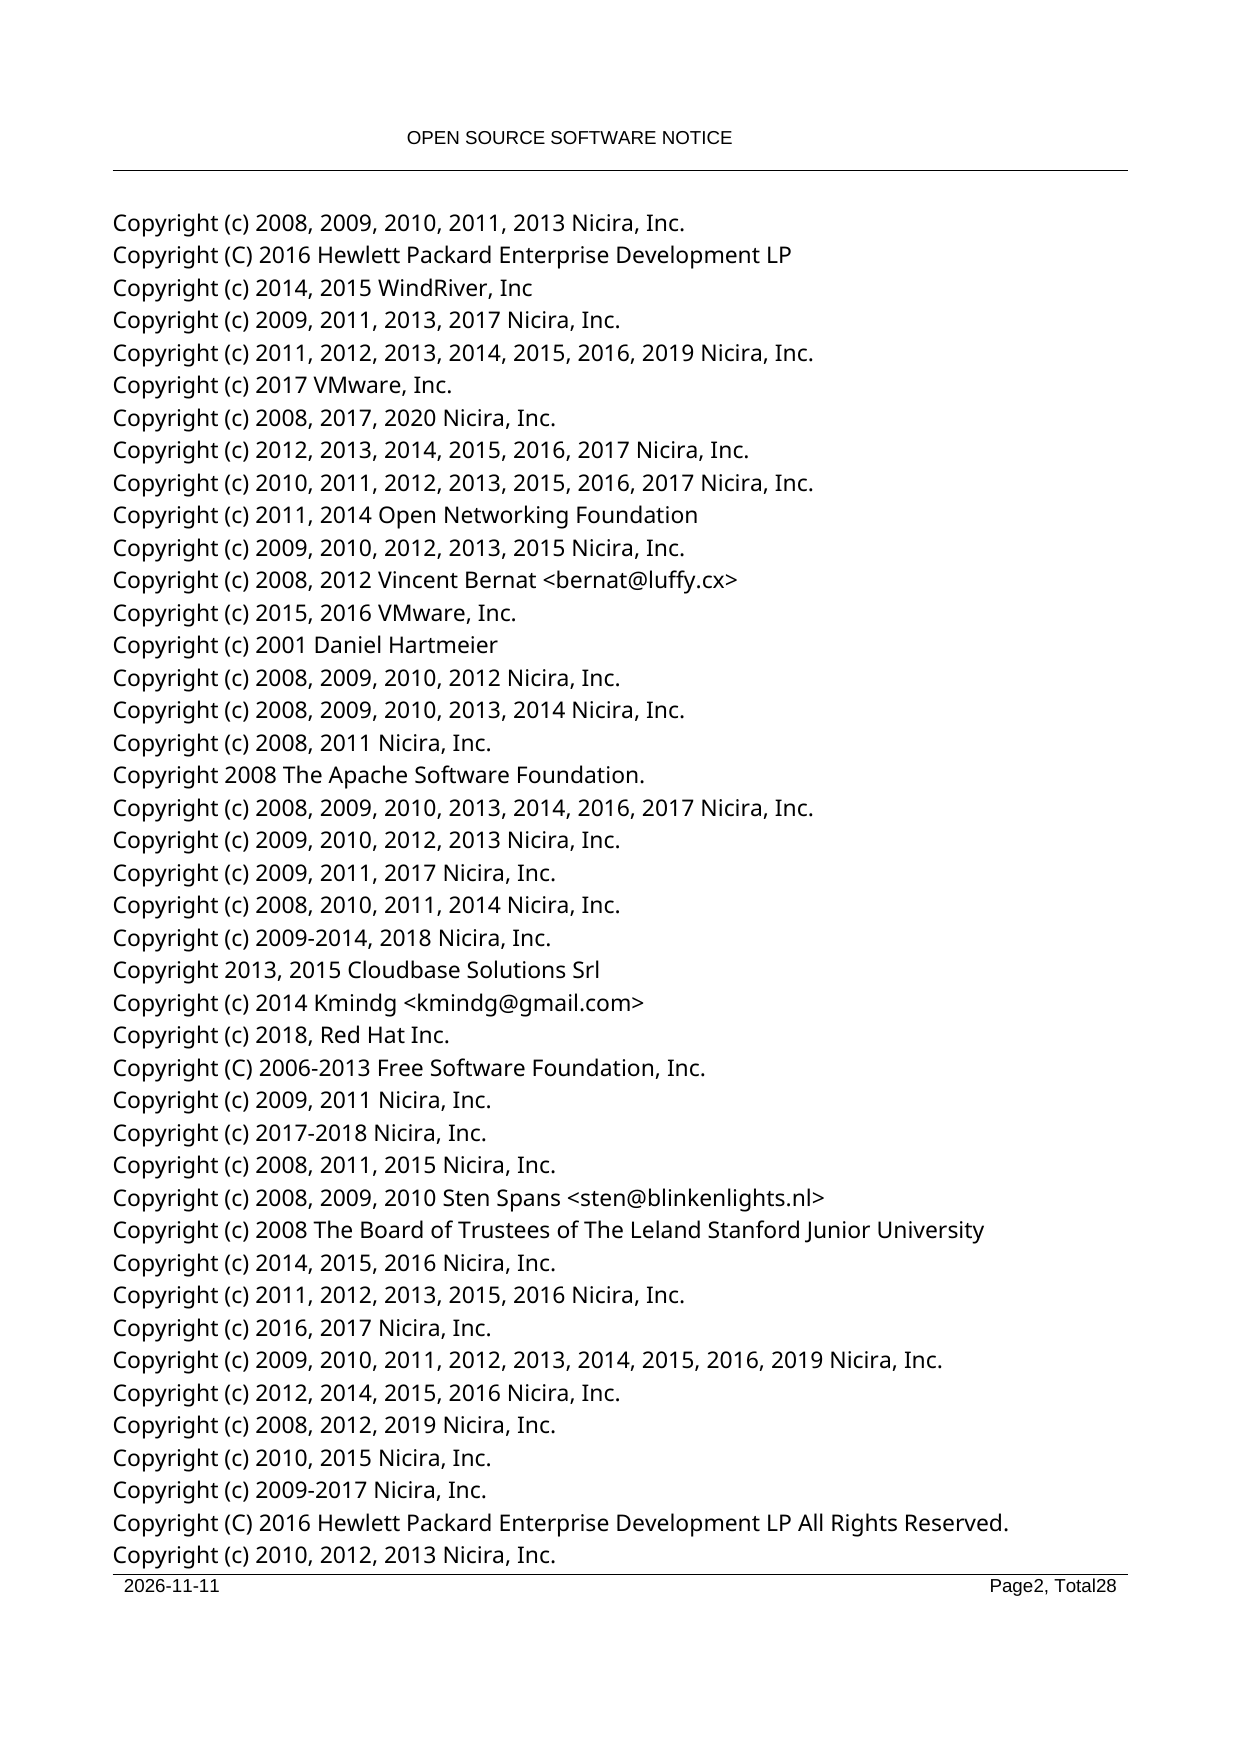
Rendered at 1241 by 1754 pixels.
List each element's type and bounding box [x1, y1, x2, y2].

text [112, 206, 1128, 1571]
